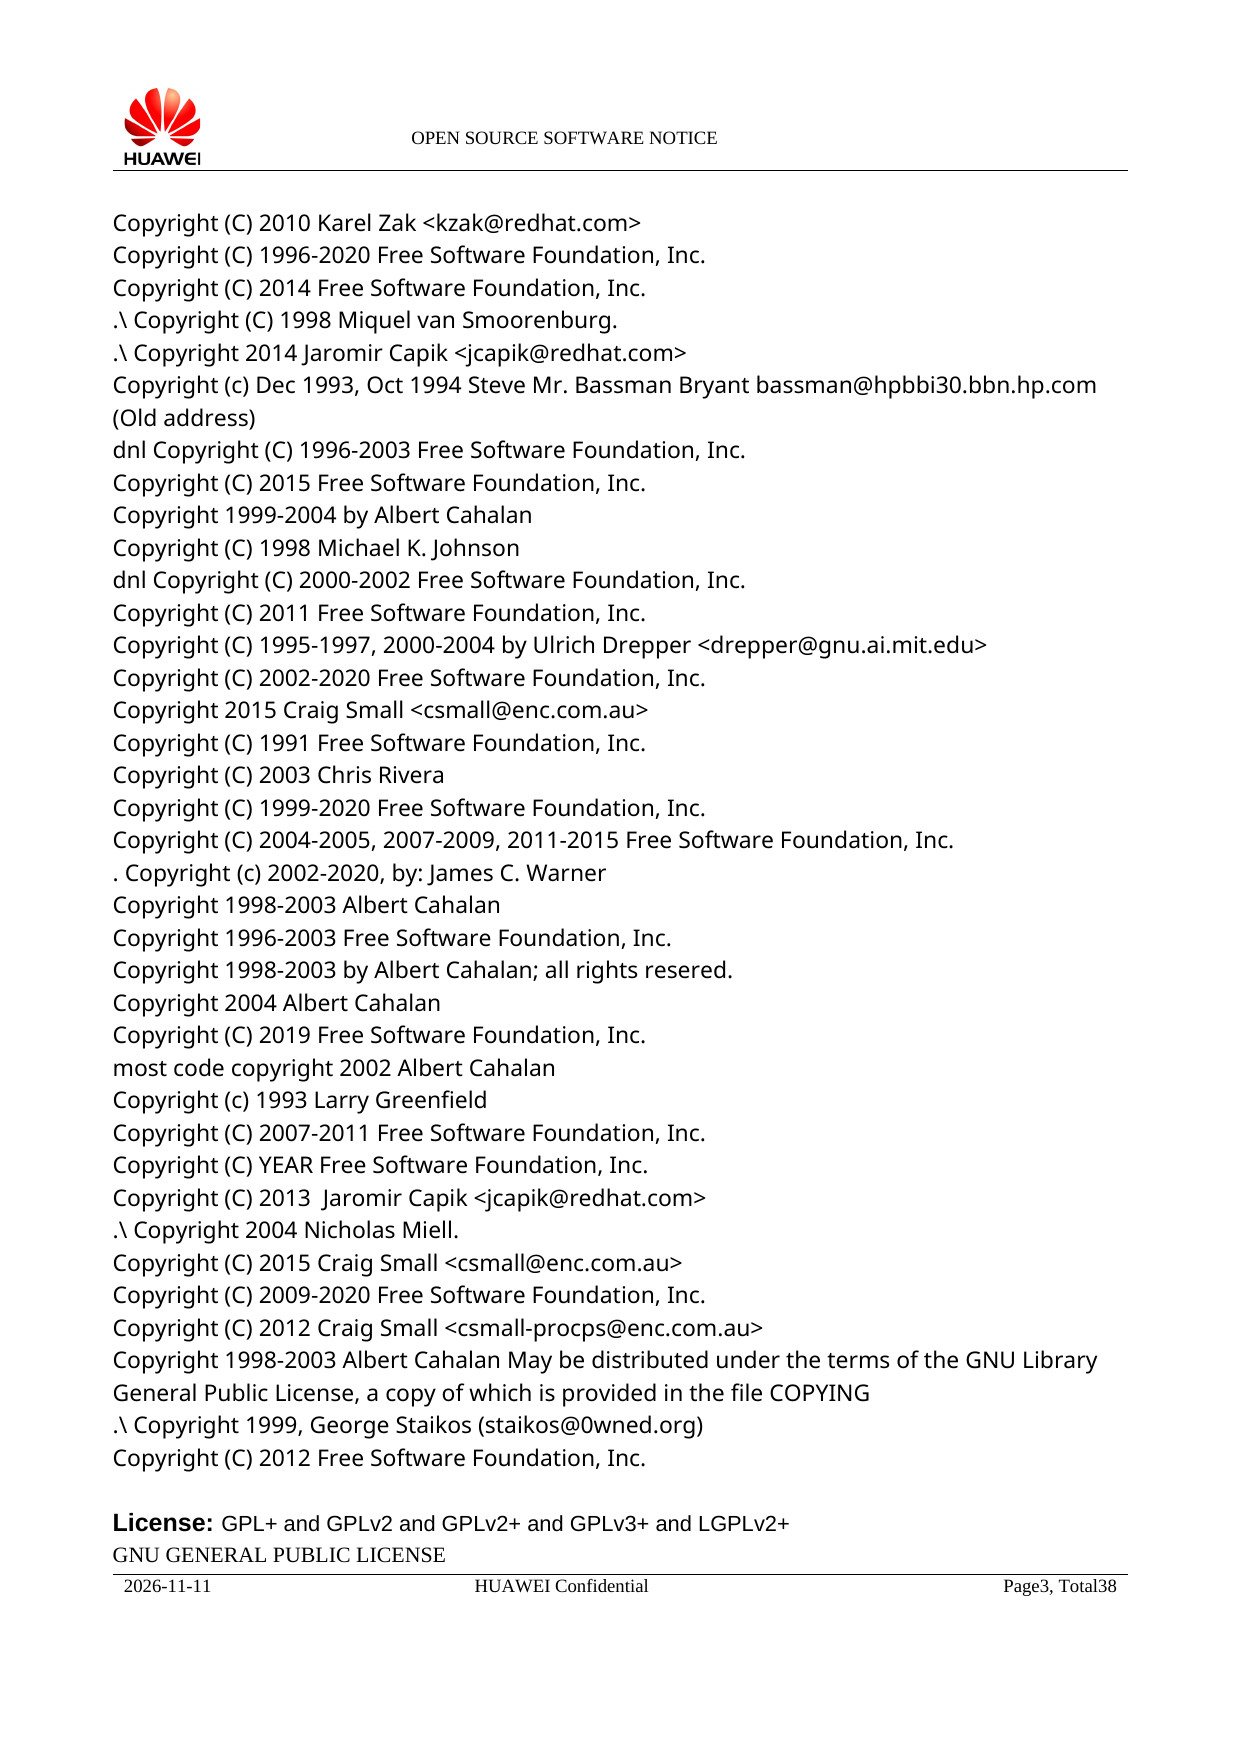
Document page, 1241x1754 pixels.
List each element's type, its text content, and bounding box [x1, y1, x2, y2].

text License: GPL+ and GPLv2 and GPLv2+ and GPLv3+ and LGPLv2+ [112, 1506, 1128, 1539]
picture [124, 88, 201, 165]
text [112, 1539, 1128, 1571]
